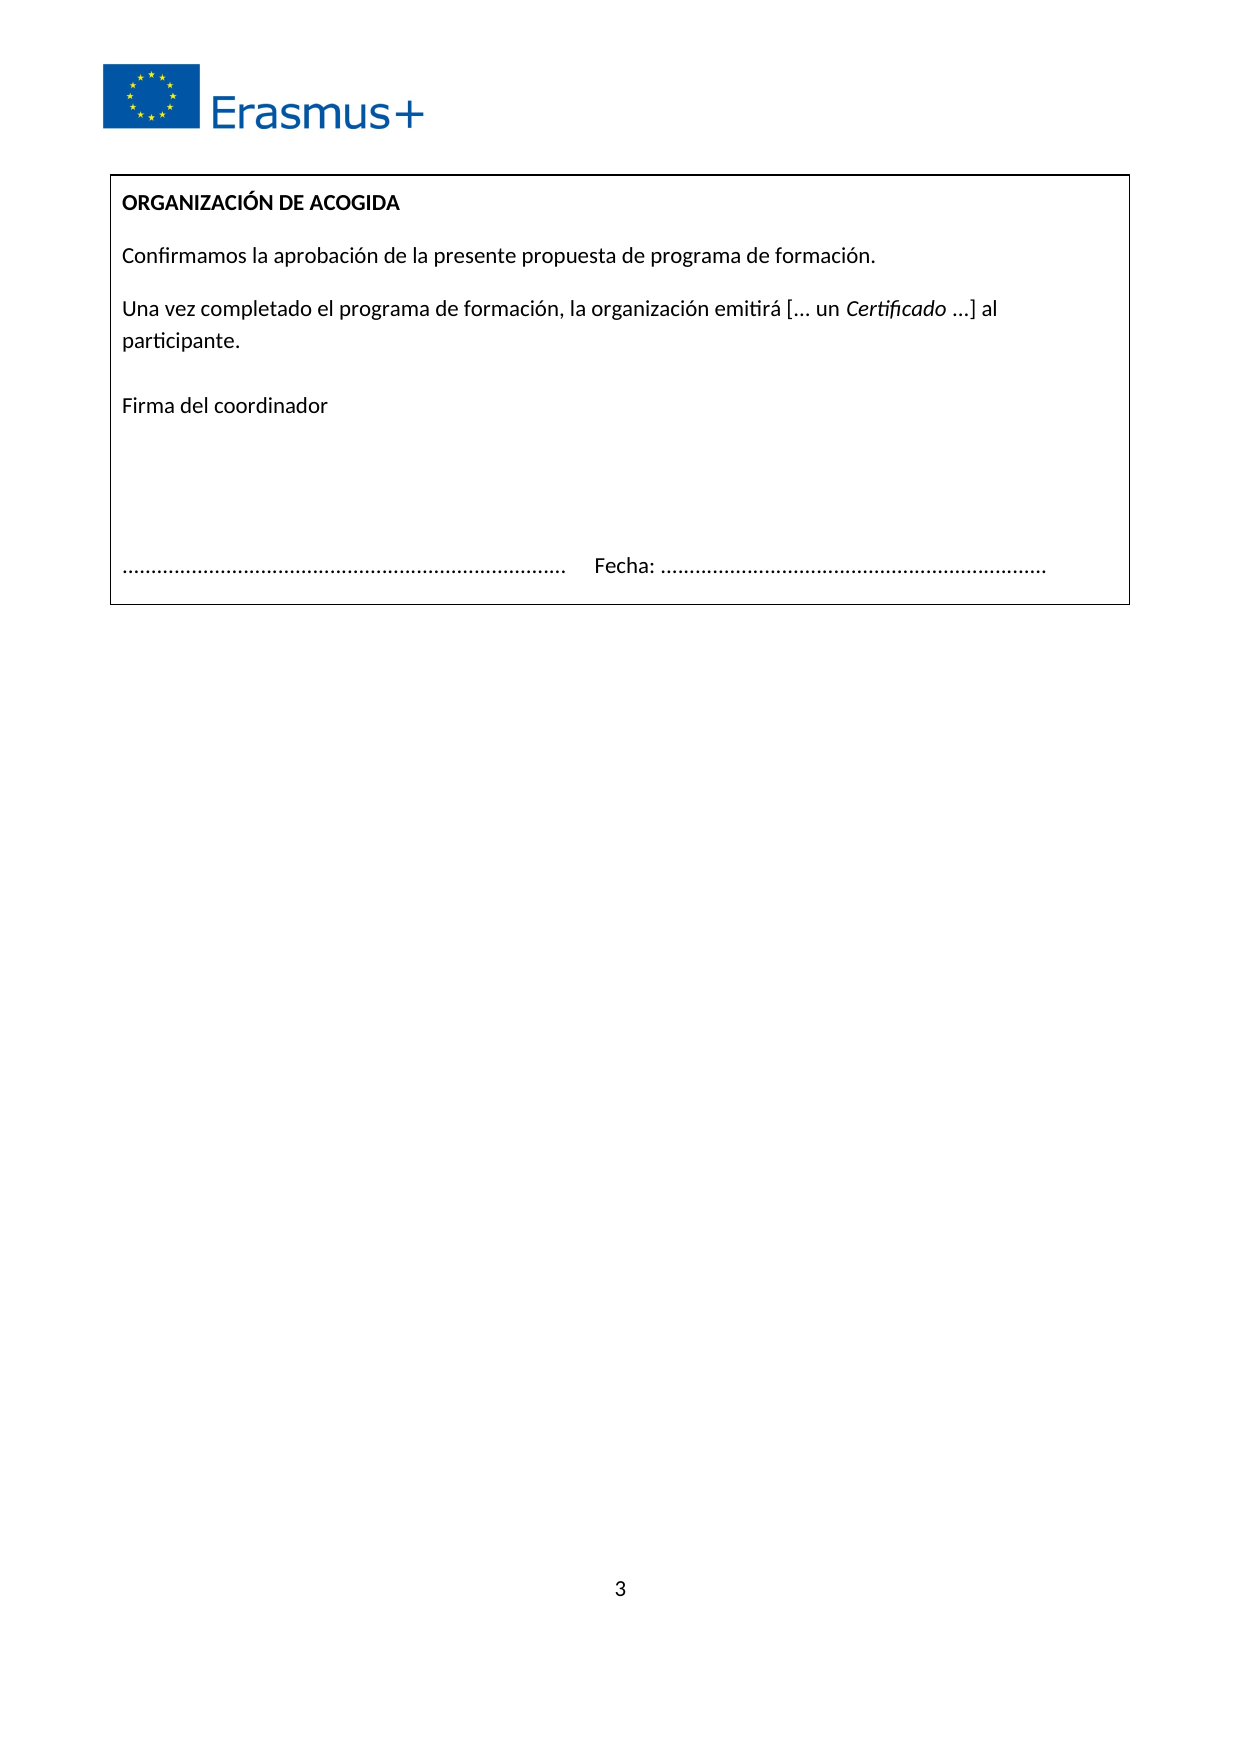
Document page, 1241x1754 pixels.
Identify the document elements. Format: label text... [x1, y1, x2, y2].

picture [84, 45, 442, 147]
table_header ORGANIZACIÓN DE ACOGIDA Confirmamos la aprobación de la presente propuesta de programa de formación. Una vez completado el programa de formación, la organización emitirá [... un Certificado ...] al participante. [111, 176, 1129, 379]
table_cell Firma del coordinador ............................................................................. [111, 379, 583, 603]
table_cell Fecha: ................................................................... [583, 379, 1129, 603]
